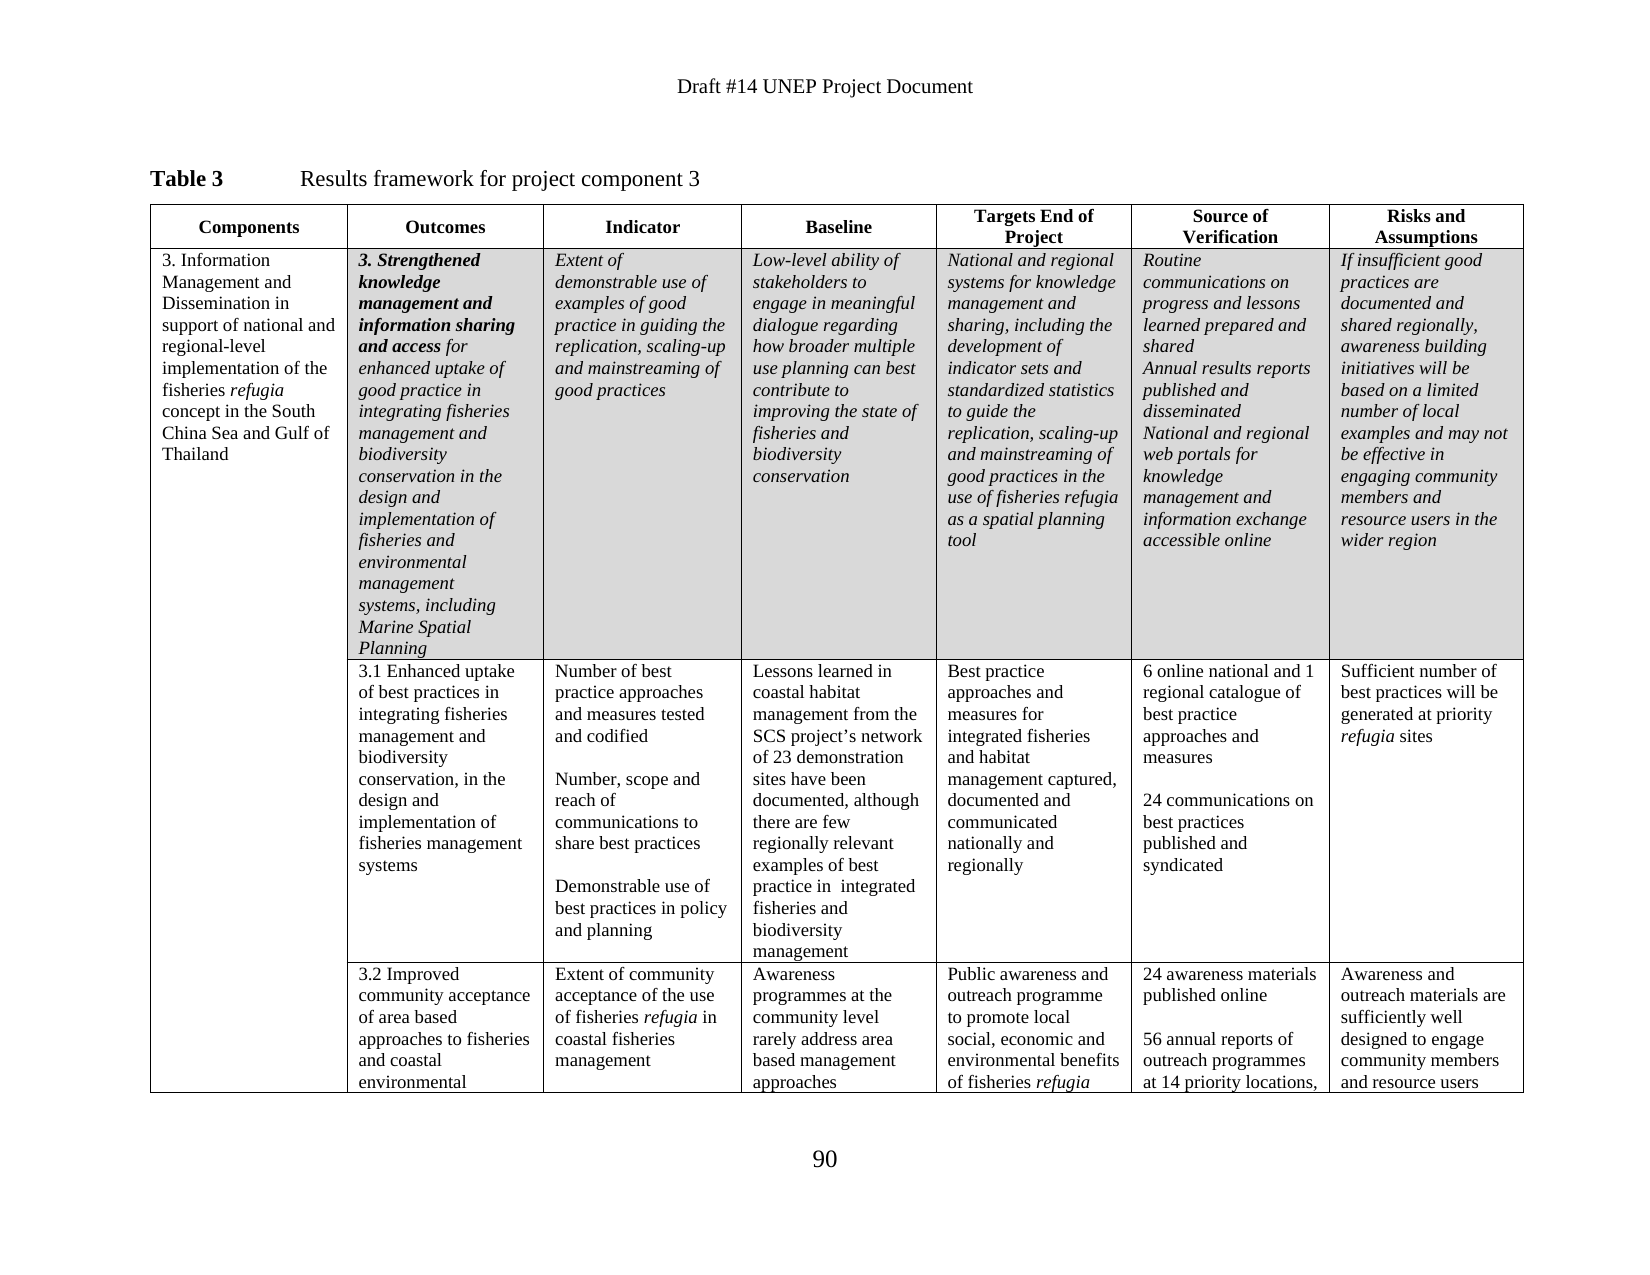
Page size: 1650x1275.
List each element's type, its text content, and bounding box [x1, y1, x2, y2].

text Table 3 Results framework for project component 3 [150, 165, 1500, 191]
table_cell 3.1 Enhanced uptake of best practices in integrating fisheries management and biodiversity conservation, in the design and implementation of fisheries management systems [348, 660, 543, 962]
table_cell 3. Information Management and Dissemination in support of national and regional-level implementation of the fisheries refugia concept in the South China Sea and Gulf of Thailand [151, 249, 347, 1092]
table_header Indicator [544, 205, 741, 248]
table_cell 3. Strengthened knowledge management and information sharing and access for enhanced uptake of good practice in integrating fisheries management and biodiversity conservation in the design and implementation of fisheries and environmental management systems, including Marine Spatial Planning [348, 249, 543, 659]
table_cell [1330, 963, 1523, 1092]
table_cell National and regional systems for knowledge management and sharing, including the development of indicator sets and standardized statistics to guide the replication, scaling-up and mainstreaming of good practices in the use of fisheries refugia as a spatial planning tool [937, 249, 1131, 659]
table_cell Lessons learned in coastal habitat management from the SCS project’s network of 23 demonstration sites have been documented, although there are few regionally relevant examples of best practice in integrated fisheries and biodiversity management [742, 660, 936, 962]
table_header Targets End of Project [937, 205, 1131, 248]
table_cell Low-level ability of stakeholders to engage in meaningful dialogue regarding how broader multiple use planning can best contribute to improving the state of fisheries and biodiversity conservation [742, 249, 936, 659]
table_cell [742, 963, 936, 1092]
table_cell Number of best practice approaches and measures tested and codified Number, scope and reach of communications to share best practices Demonstrable use of best practices in policy and planning [544, 660, 741, 962]
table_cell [544, 963, 741, 1092]
table_header Source of Verification [1132, 205, 1329, 248]
table_cell Routine communications on progress and lessons learned prepared and shared Annual results reports published and disseminated National and regional web portals for knowledge management and information exchange accessible online [1132, 249, 1329, 659]
table_cell Sufficient number of best practices will be generated at priority refugia sites [1330, 660, 1523, 962]
table_cell Extent of demonstrable use of examples of good practice in guiding the replication, scaling-up and mainstreaming of good practices [544, 249, 741, 659]
table_header Components [151, 205, 347, 248]
table_header Outcomes [348, 205, 543, 248]
table_cell 6 online national and 1 regional catalogue of best practice approaches and measures 24 communications on best practices published and syndicated [1132, 660, 1329, 962]
table_cell If insufficient good practices are documented and shared regionally, awareness building initiatives will be based on a limited number of local examples and may not be effective in engaging community members and resource users in the wider region [1330, 249, 1523, 659]
table_header Baseline [742, 205, 936, 248]
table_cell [1132, 963, 1329, 1092]
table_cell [937, 963, 1131, 1092]
table_header Risks and Assumptions [1330, 205, 1523, 248]
table_cell Best practice approaches and measures for integrated fisheries and habitat management captured, documented and communicated nationally and regionally [937, 660, 1131, 962]
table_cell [348, 963, 543, 1092]
